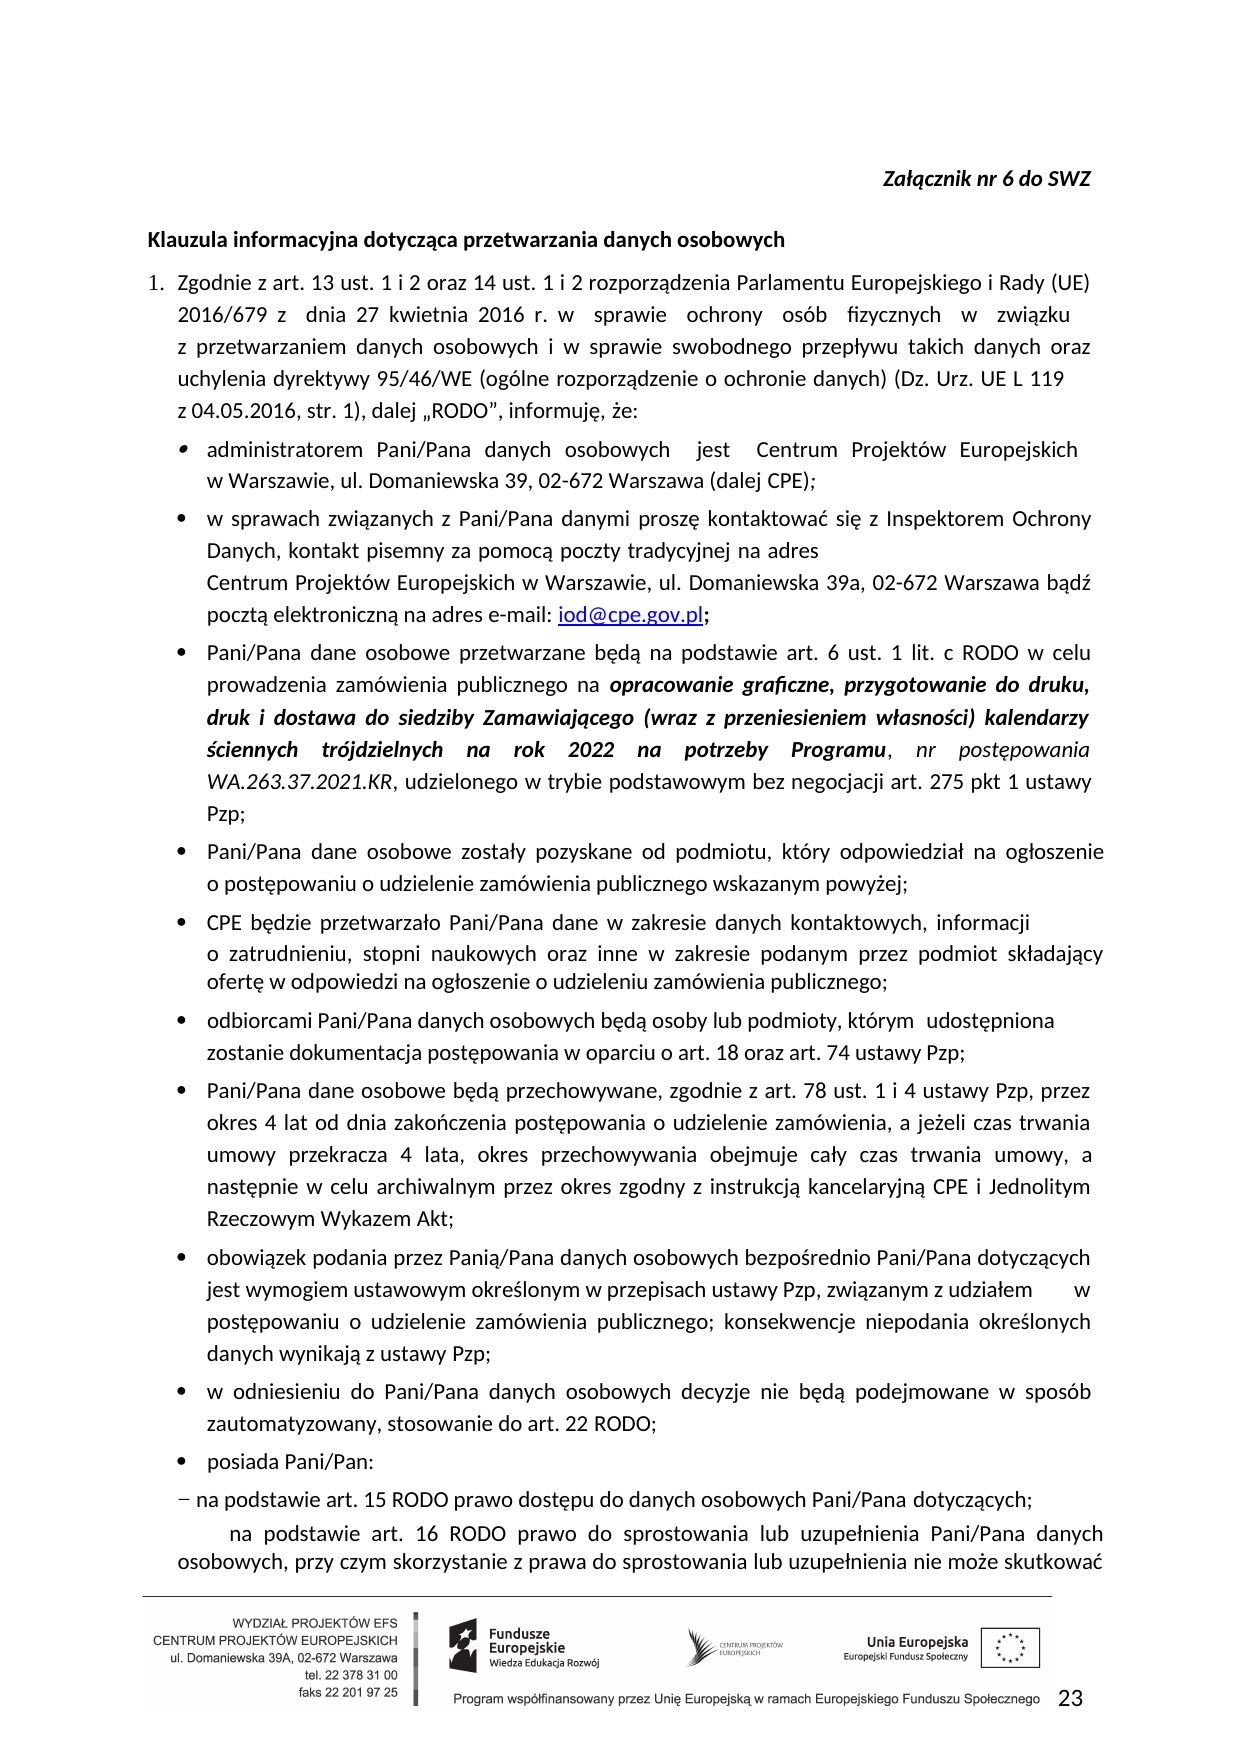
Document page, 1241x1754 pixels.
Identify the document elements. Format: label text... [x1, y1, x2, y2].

subtitle Klauzula informacyjna dotycząca przetwarzania danych osobowych [148, 226, 1105, 253]
list Zgodnie z art. 13 ust. 1 i 2 oraz 14 ust. 1 i 2 rozporządzenia Parlamentu Europejskiego i Rady (UE) 2016/679 z dnia 27 kwietnia 2016 r. w sprawie ochrony osób fizycznych w związku z przetwarzaniem danych osobowych i w sprawie swobodnego przepływu takich danych oraz uchylenia dyrektywy 95/46/WE (ogólne rozporządzenie o ochronie danych) (Dz. Urz. UE L 119 z 04.05.2016, str. 1), dalej „RODO”, informuję, że: [148, 268, 1093, 424]
list obowiązek podania przez Panią/Pana danych osobowych bezpośrednio Pani/Pana dotyczących jest wymogiem ustawowym określonym w przepisach ustawy Pzp, związanym z udziałem w postępowaniu o udzielenie zamówienia publicznego; konsekwencje niepodania określonych danych wynikają z ustawy Pzp; [177, 1243, 1093, 1367]
list na podstawie art. 15 RODO prawo dostępu do danych osobowych Pani/Pana dotyczących; [177, 1485, 1105, 1513]
text Załącznik nr 6 do SWZ [121, 164, 1093, 192]
list CPE będzie przetwarzało Pani/Pana dane w zakresie danych kontaktowych, informacji [177, 908, 1105, 936]
list Pani/Pana dane osobowe przetwarzane będą na podstawie art. 6 ust. 1 lit. c RODO w celu prowadzenia zamówienia publicznego na opracowanie graficzne, przygotowanie do druku, druk i dostawa do siedziby Zamawiającego (wraz z przeniesieniem własności) kalendarzy ściennych trójdzielnych na rok 2022 na potrzeby Programu, nr postępowania WA.263.37.2021.KR, udzielonego w trybie podstawowym bez negocjacji art. 275 pkt 1 ustawy Pzp; [177, 638, 1093, 827]
text Centrum Projektów Europejskich w Warszawie, ul. Domaniewska 39a, 02-672 Warszawa bądź pocztą elektroniczną na adres e-mail: iod@cpe.gov.pl; [207, 568, 1093, 628]
list administratorem Pani/Pana danych osobowych jest Centrum Projektów Europejskich w Warszawie, ul. Domaniewska 39, 02-672 Warszawa (dalej CPE); [177, 435, 1093, 494]
text zostanie dokumentacja postępowania w oparciu o art. 18 oraz art. 74 ustawy Pzp; [207, 1038, 1105, 1066]
list w odniesieniu do Pani/Pana danych osobowych decyzje nie będą podejmowane w sposób zautomatyzowany, stosowanie do art. 22 RODO; [177, 1377, 1093, 1437]
picture [142, 1596, 1053, 1706]
text o zatrudnieniu, stopni naukowych oraz inne w zakresie podanym przez podmiot składający ofertę w odpowiedzi na ogłoszenie o udzieleniu zamówienia publicznego; [207, 939, 1105, 996]
list w sprawach związanych z Pani/Pana danymi proszę kontaktować się z Inspektorem Ochrony Danych, kontakt pisemny za pomocą poczty tradycyjnej na adres [177, 504, 1093, 564]
text o postępowaniu o udzielenie zamówienia publicznego wskazanym powyżej; [207, 869, 1105, 897]
list odbiorcami Pani/Pana danych osobowych będą osoby lub podmioty, którym udostępniona [177, 1006, 1105, 1034]
list Pani/Pana dane osobowe będą przechowywane, zgodnie z art. 78 ust. 1 i 4 ustawy Pzp, przez okres 4 lat od dnia zakończenia postępowania o udzielenie zamówienia, a jeżeli czas trwania umowy przekracza 4 lata, okres przechowywania obejmuje cały czas trwania umowy, a następnie w celu archiwalnym przez okres zgodny z instrukcją kancelaryjną CPE i Jednolitym Rzeczowym Wykazem Akt; [177, 1076, 1093, 1233]
list posiada Pani/Pan: [177, 1447, 1105, 1475]
list Pani/Pana dane osobowe zostały pozyskane od podmiotu, który odpowiedział na ogłoszenie [177, 837, 1105, 865]
